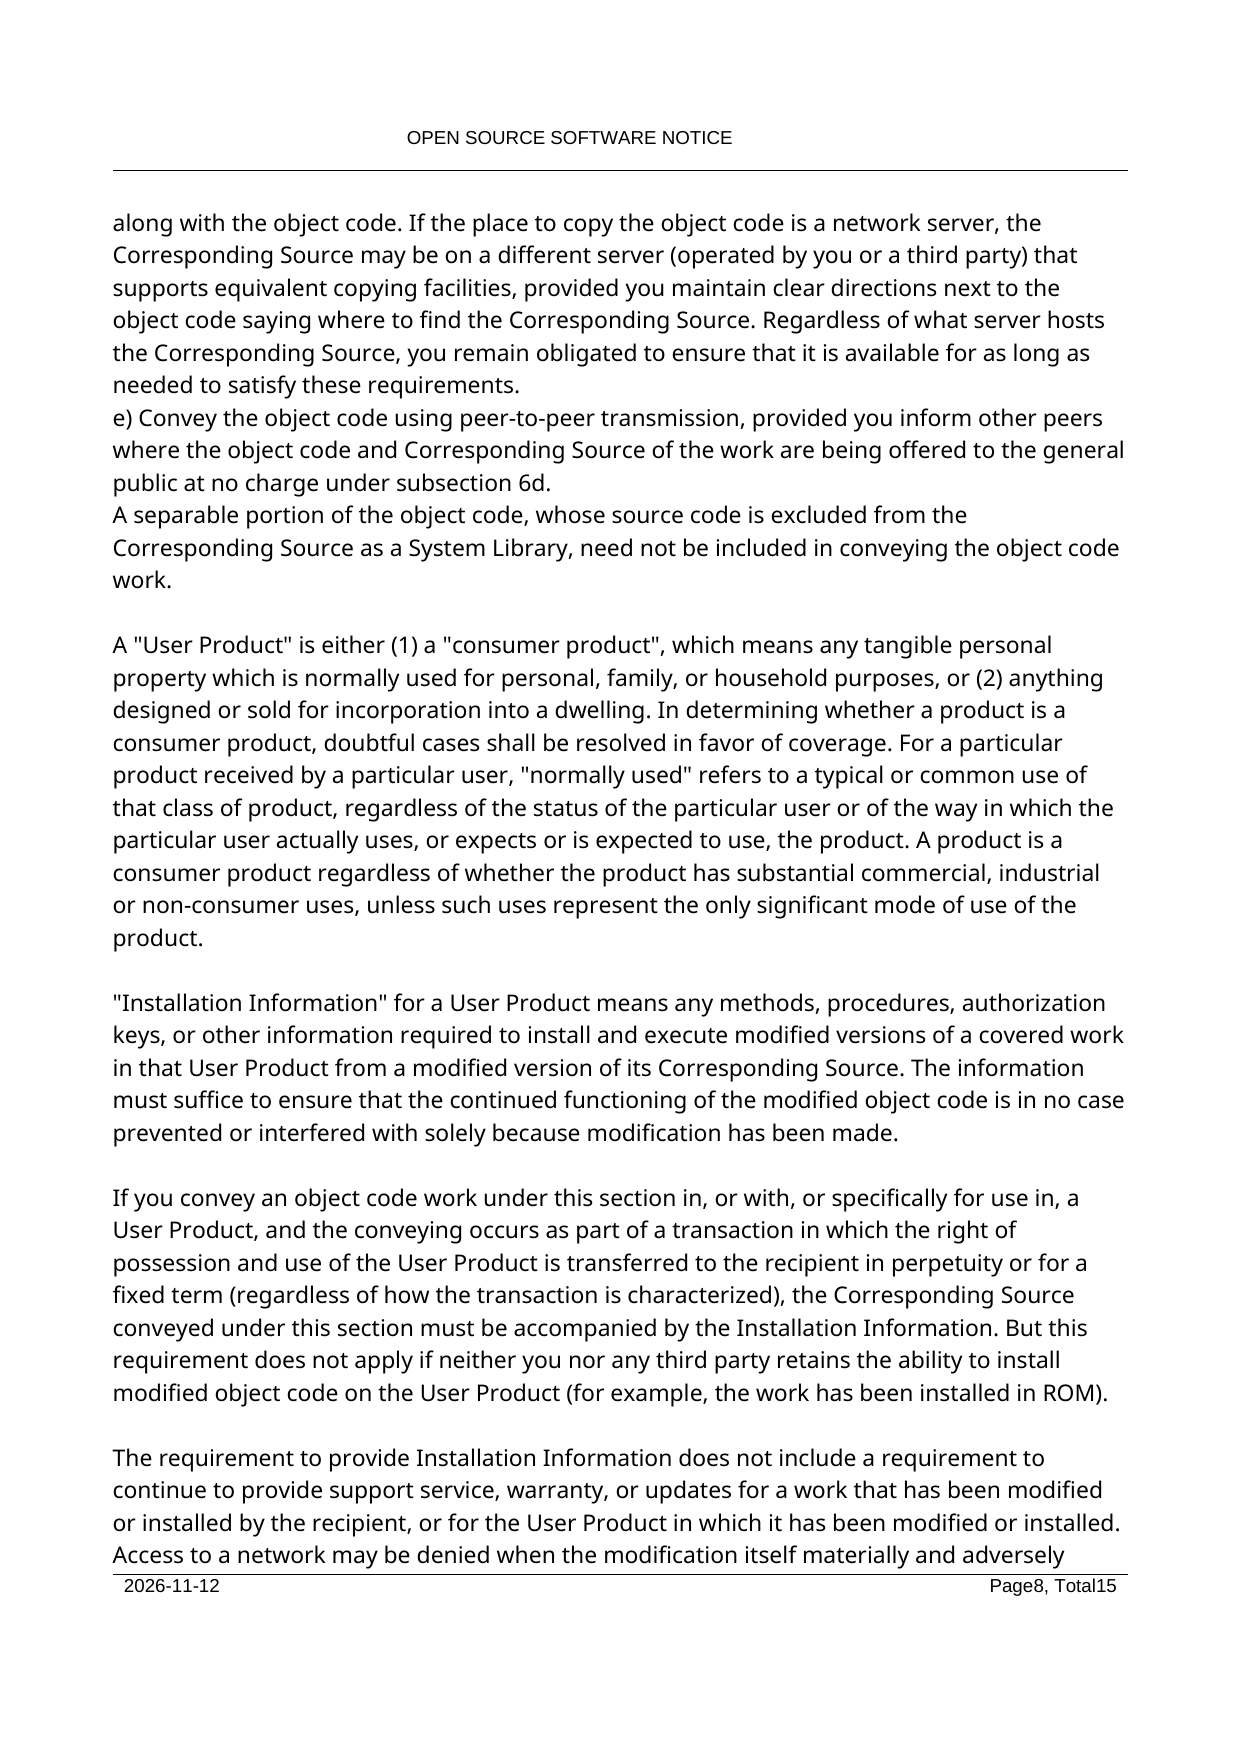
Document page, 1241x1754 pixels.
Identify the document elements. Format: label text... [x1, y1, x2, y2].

text e) Convey the object code using peer-to-peer transmission, provided you inform other peers where the object code and Corresponding Source of the work are being offered to the general public at no charge under subsection 6d. [112, 401, 1128, 499]
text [112, 1441, 1128, 1571]
text If you convey an object code work under this section in, or with, or specifically for use in, a User Product, and the conveying occurs as part of a transaction in which the right of possession and use of the User Product is transferred to the recipient in perpetuity or for a fixed term (regardless of how the transaction is characterized), the Corresponding Source conveyed under this section must be accompanied by the Installation Information. But this requirement does not apply if neither you nor any third party retains the ability to install modified object code on the User Product (for example, the work has been installed in ROM). [112, 1181, 1128, 1409]
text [112, 206, 1128, 401]
text A "User Product" is either (1) a "consumer product", which means any tangible personal property which is normally used for personal, family, or household purposes, or (2) anything designed or sold for incorporation into a dwelling. In determining whether a product is a consumer product, doubtful cases shall be resolved in favor of coverage. For a particular product received by a particular user, "normally used" refers to a typical or common use of that class of product, regardless of the status of the particular user or of the way in which the particular user actually uses, or expects or is expected to use, the product. A product is a consumer product regardless of whether the product has substantial commercial, industrial or non-consumer uses, unless such uses represent the only significant mode of use of the product. [112, 629, 1128, 954]
text "Installation Information" for a User Product means any methods, procedures, authorization keys, or other information required to install and execute modified versions of a covered work in that User Product from a modified version of its Corresponding Source. The information must suffice to ensure that the continued functioning of the modified object code is in no case prevented or interfered with solely because modification has been made. [112, 986, 1128, 1149]
text A separable portion of the object code, whose source code is excluded from the Corresponding Source as a System Library, need not be included in conveying the object code work. [112, 499, 1128, 596]
